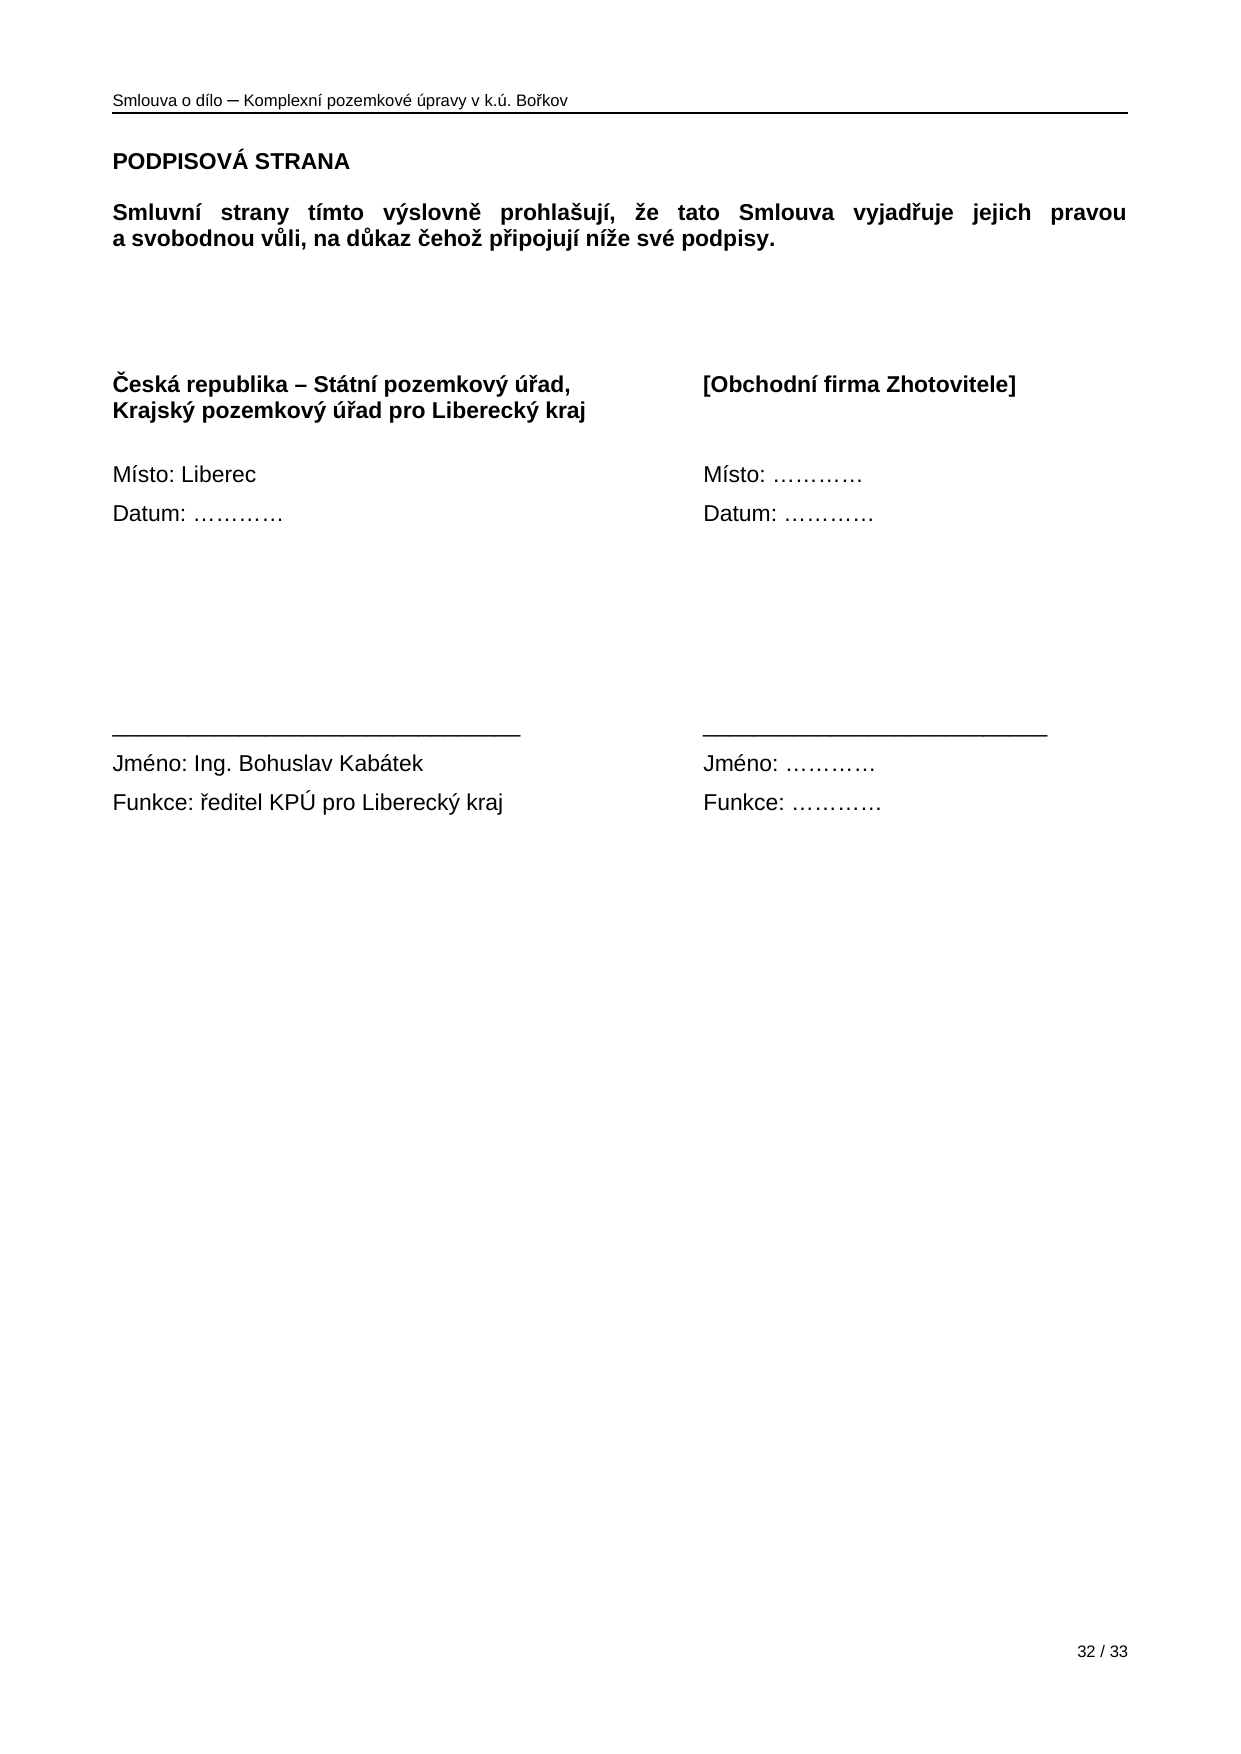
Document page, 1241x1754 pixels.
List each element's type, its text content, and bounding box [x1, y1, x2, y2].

text Funkce: ředitel KPÚ pro Liberecký kraj Funkce: ………… [112, 789, 1128, 815]
text Jméno: Ing. Bohuslav Kabátek Jméno: ………… [112, 750, 1128, 776]
text Smluvní strany tímto výslovně prohlašují, že tato Smlouva vyjadřuje jejich pravou a svobodnou vůli, na důkaz čehož připojují níže své podpisy. [112, 199, 1128, 252]
text PODPISOVÁ STRANA [112, 148, 1128, 174]
text Místo: Liberec Místo: ………… [112, 461, 1128, 488]
text ________________________________ ___________________________ [112, 711, 1128, 737]
text Krajský pozemkový úřad pro Liberecký kraj [112, 397, 1128, 424]
text Datum: ………… Datum: ………… [112, 500, 1128, 527]
text Česká republika – Státní pozemkový úřad, [Obchodní firma Zhotovitele] [112, 371, 1128, 397]
